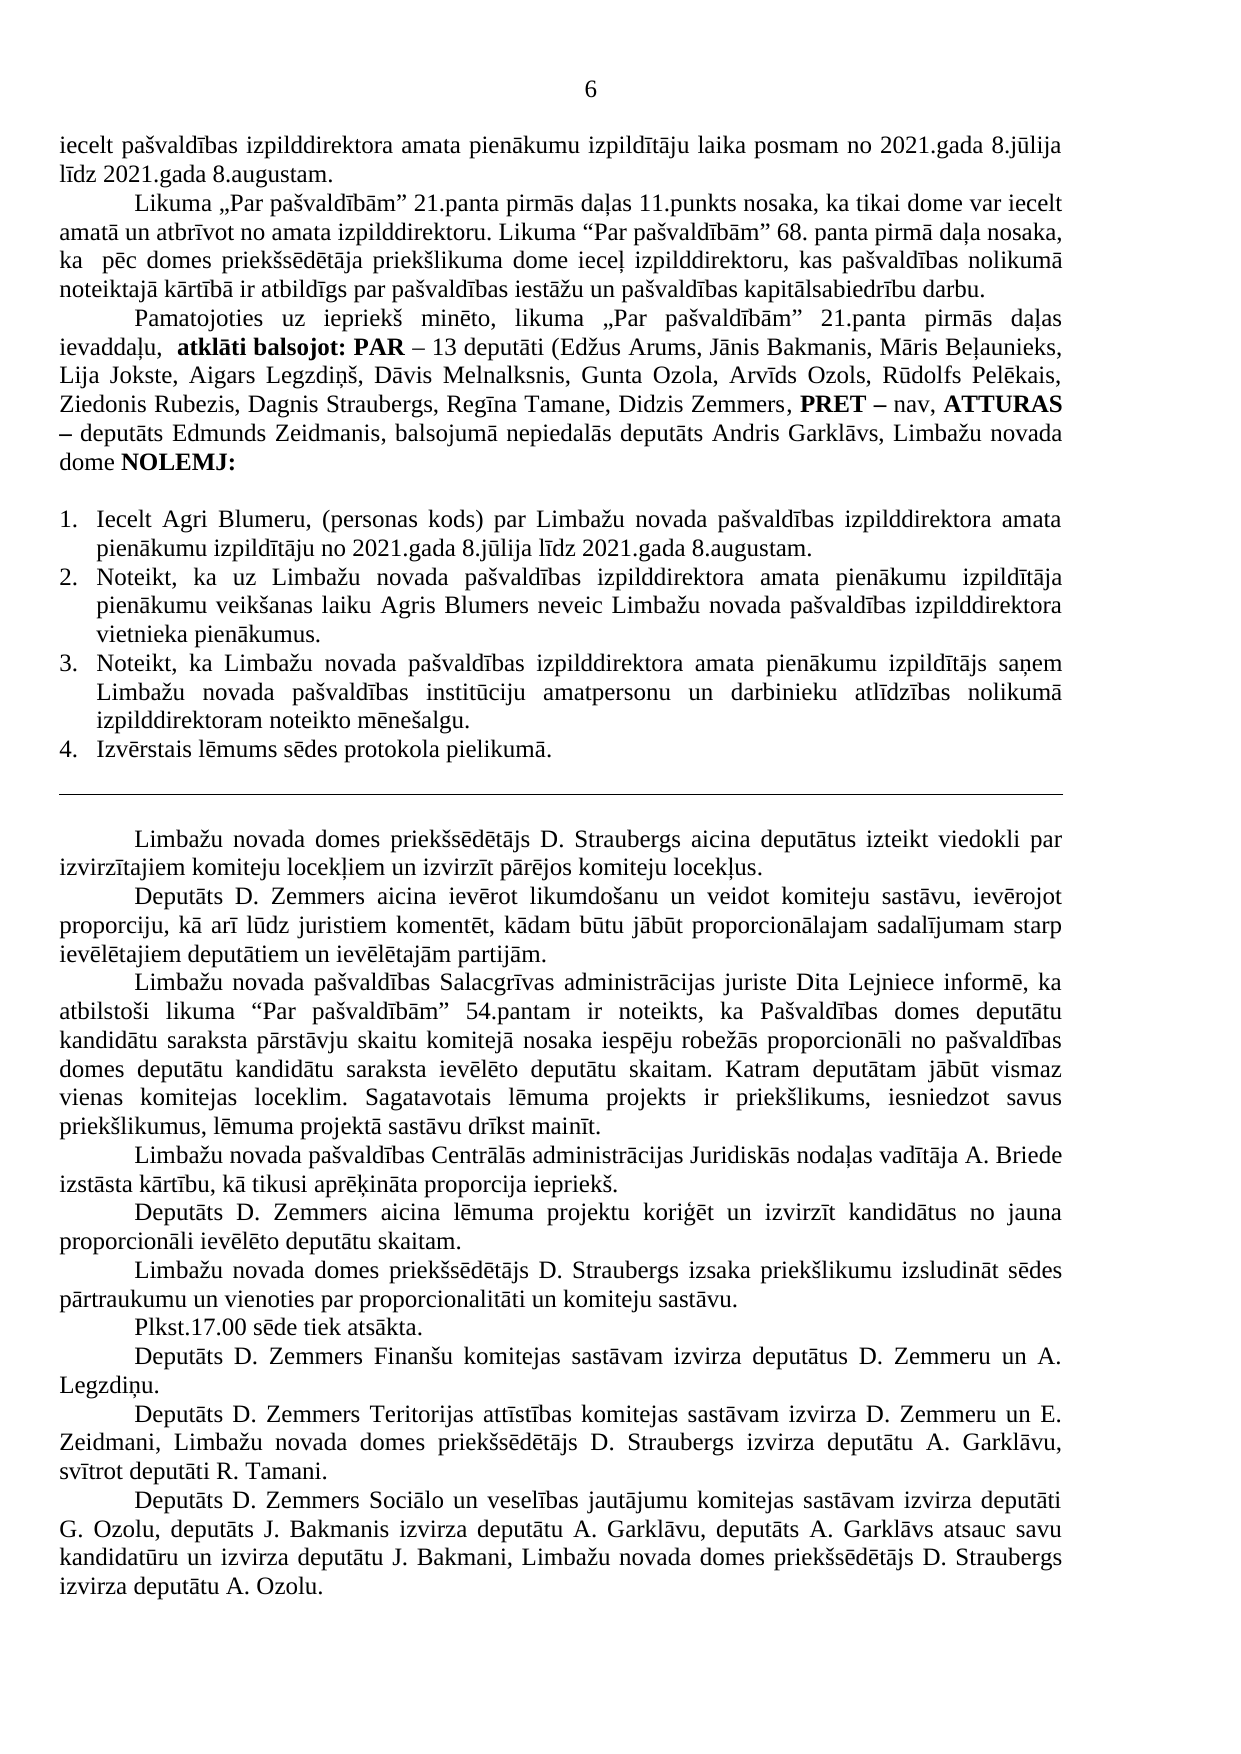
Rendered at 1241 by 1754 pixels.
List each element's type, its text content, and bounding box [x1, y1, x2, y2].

text Deputāts D. Zemmers aicina lēmuma projektu koriģēt un izvirzīt kandidātus no jauna proporcionāli ievēlēto deputātu skaitam. [59, 1197, 1063, 1255]
list Iecelt Agri Blumeru, (personas kods) par Limbažu novada pašvaldības izpilddirektora amata pienākumu izpildītāju no 2021.gada 8.jūlija līdz 2021.gada 8.augustam. [59, 504, 1063, 562]
text Plkst.17.00 sēde tiek atsākta. [59, 1312, 1063, 1341]
text Deputāts D. Zemmers Teritorijas attīstības komitejas sastāvam izvirza D. Zemmeru un E. Zeidmani, Limbažu novada domes priekšsēdētājs D. Straubergs izvirza deputātu A. Garklāvu, svītrot deputāti R. Tamani. [59, 1399, 1063, 1485]
list Noteikt, ka uz Limbažu novada pašvaldības izpilddirektora amata pienākumu izpildītāja pienākumu veikšanas laiku Agris Blumers neveic Limbažu novada pašvaldības izpilddirektora vietnieka pienākumus. [59, 562, 1063, 648]
text Limbažu novada pašvaldības Salacgrīvas administrācijas juriste Dita Lejniece informē, ka atbilstoši likuma “Par pašvaldībām” 54.pantam ir noteikts, ka Pašvaldības domes deputātu kandidātu saraksta pārstāvju skaitu komitejā nosaka iespēju robežās proporcionāli no pašvaldības domes deputātu kandidātu saraksta ievēlēto deputātu skaitam. Katram deputātam jābūt vismaz vienas komitejas loceklim. Sagatavotais lēmuma projekts ir priekšlikums, iesniedzot savus priekšlikumus, lēmuma projektā sastāvu drīkst mainīt. [59, 967, 1063, 1140]
text Likuma „Par pašvaldībām” 21.panta pirmās daļas 11.punkts nosaka, ka tikai dome var iecelt amatā un atbrīvot no amata izpilddirektoru. Likuma “Par pašvaldībām” 68. panta pirmā daļa nosaka, ka pēc domes priekšsēdētāja priekšlikuma dome ieceļ izpilddirektoru, kas pašvaldības nolikumā noteiktajā kārtībā ir atbildīgs par pašvaldības iestāžu un pašvaldības kapitālsabiedrību darbu. [59, 188, 1063, 303]
text Deputāts D. Zemmers aicina ievērot likumdošanu un veidot komiteju sastāvu, ievērojot proporciju, kā arī lūdz juristiem komentēt, kādam būtu jābūt proporcionālajam sadalījumam starp ievēlētajiem deputātiem un ievēlētajām partijām. [59, 881, 1063, 967]
text Limbažu novada pašvaldības Centrālās administrācijas Juridiskās nodaļas vadītāja A. Briede izstāsta kārtību, kā tikusi aprēķināta proporcija iepriekš. [59, 1140, 1063, 1197]
text Deputāts D. Zemmers Finanšu komitejas sastāvam izvirza deputātus D. Zemmeru un A. Legzdiņu. [59, 1341, 1063, 1399]
text Limbažu novada domes priekšsēdētājs D. Straubergs aicina deputātus izteikt viedokli par izvirzītajiem komiteju locekļiem un izvirzīt pārējos komiteju locekļus. [59, 824, 1063, 881]
text Pamatojoties uz iepriekš minēto, likuma „Par pašvaldībām” 21.panta pirmās daļas ievaddaļu, atklāti balsojot: PAR – 13 deputāti (Edžus Arums, Jānis Bakmanis, Māris Beļaunieks, Lija Jokste, Aigars Legzdiņš, Dāvis Melnalksnis, Gunta Ozola, Arvīds Ozols, Rūdolfs Pelēkais, Ziedonis Rubezis, Dagnis Straubergs, Regīna Tamane, Didzis Zemmers, PRET – nav, ATTURAS – deputāts Edmunds Zeidmanis, balsojumā nepiedalās deputāts Andris Garklāvs, Limbažu novada dome NOLEMJ: [59, 303, 1063, 476]
list Izvērstais lēmums sēdes protokola pielikumā. [59, 734, 1063, 763]
list Noteikt, ka Limbažu novada pašvaldības izpilddirektora amata pienākumu izpildītājs saņem Limbažu novada pašvaldības institūciju amatpersonu un darbinieku atlīdzības nolikumā izpilddirektoram noteikto mēnešalgu. [59, 648, 1063, 734]
text Limbažu novada domes priekšsēdētājs D. Straubergs izsaka priekšlikumu izsludināt sēdes pārtraukumu un vienoties par proporcionalitāti un komiteju sastāvu. [59, 1255, 1063, 1312]
text Deputāts D. Zemmers Sociālo un veselības jautājumu komitejas sastāvam izvirza deputāti G. Ozolu, deputāts J. Bakmanis izvirza deputātu A. Garklāvu, deputāts A. Garklāvs atsauc savu kandidatūru un izvirza deputātu J. Bakmani, Limbažu novada domes priekšsēdētājs D. Straubergs izvirza deputātu A. Ozolu. [59, 1485, 1063, 1600]
